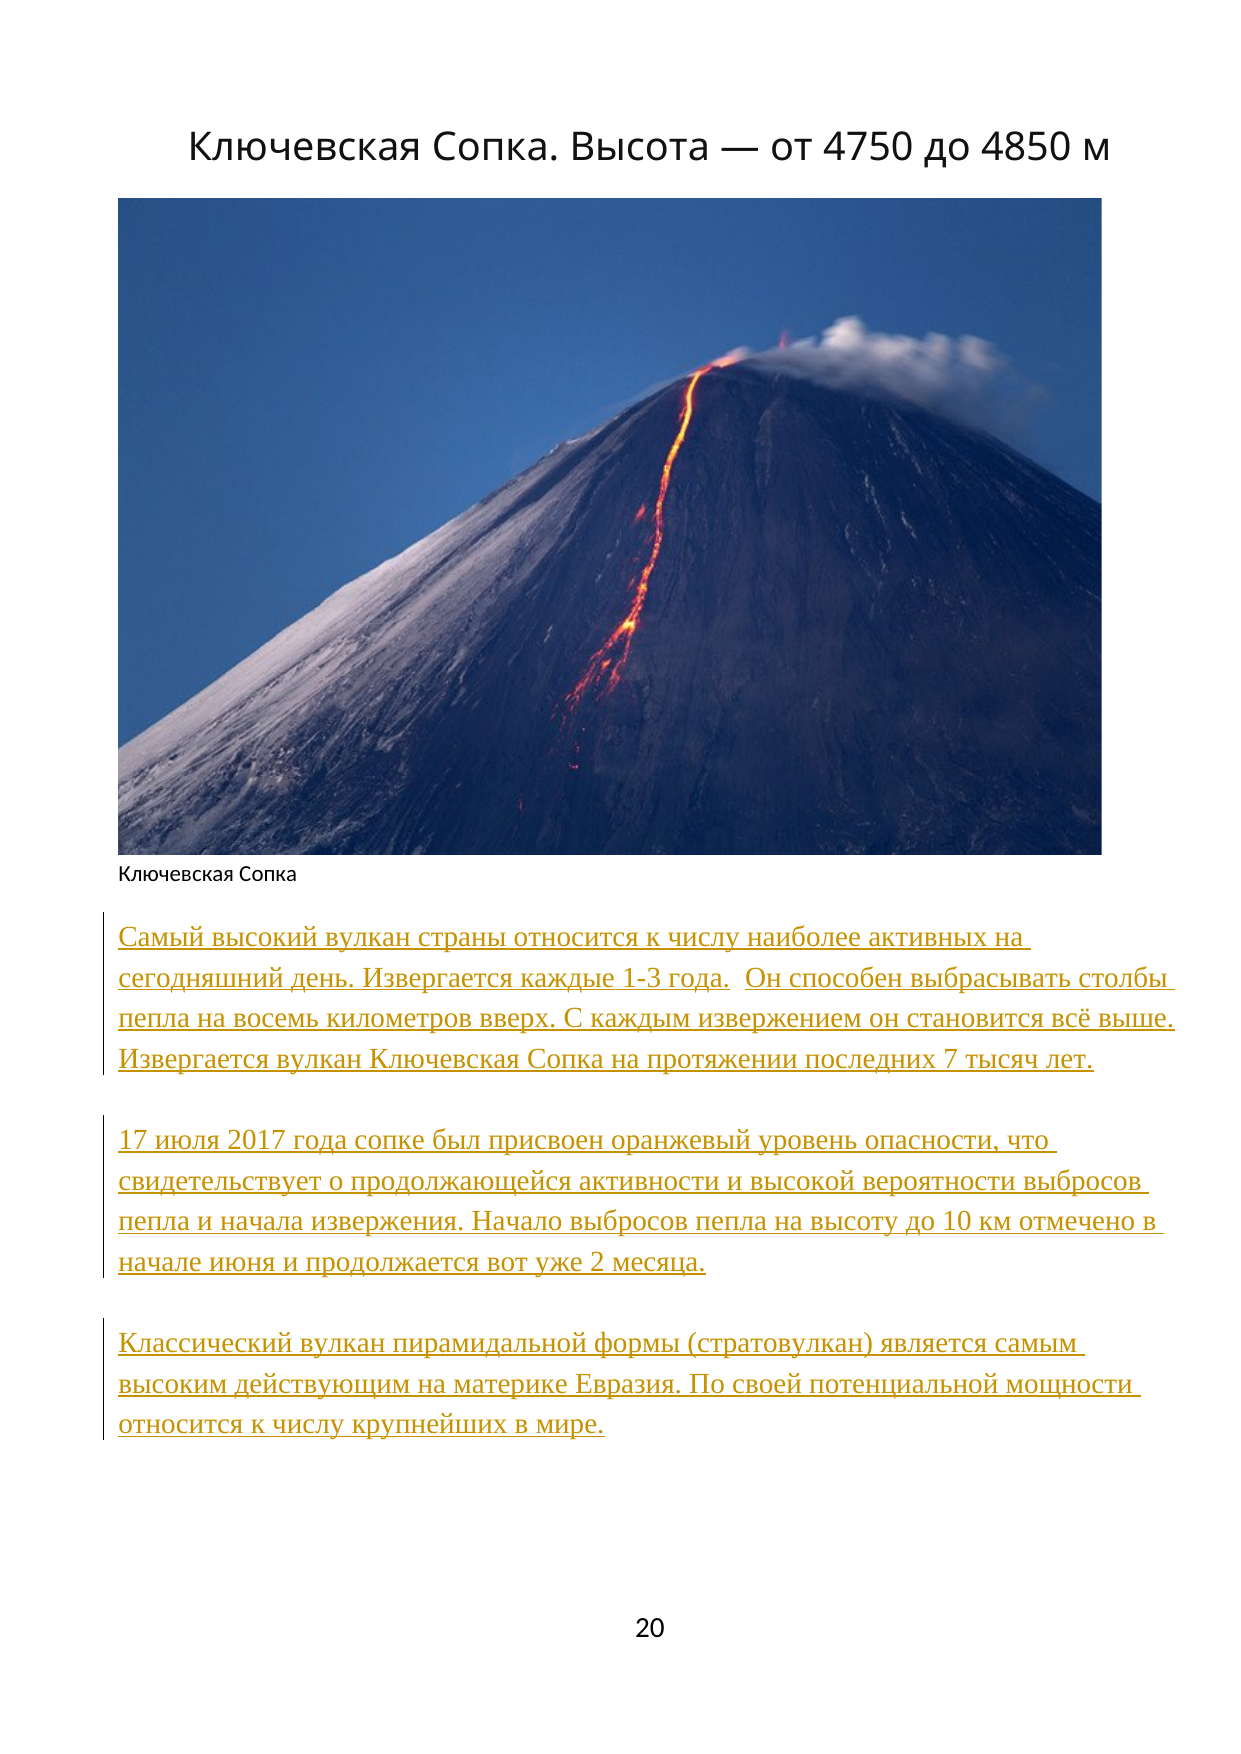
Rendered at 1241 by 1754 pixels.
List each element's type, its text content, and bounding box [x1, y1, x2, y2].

subtitle Ключевская Сопка. Высота — от 4750 до 4850 м [118, 118, 1181, 172]
picture [118, 198, 1102, 855]
